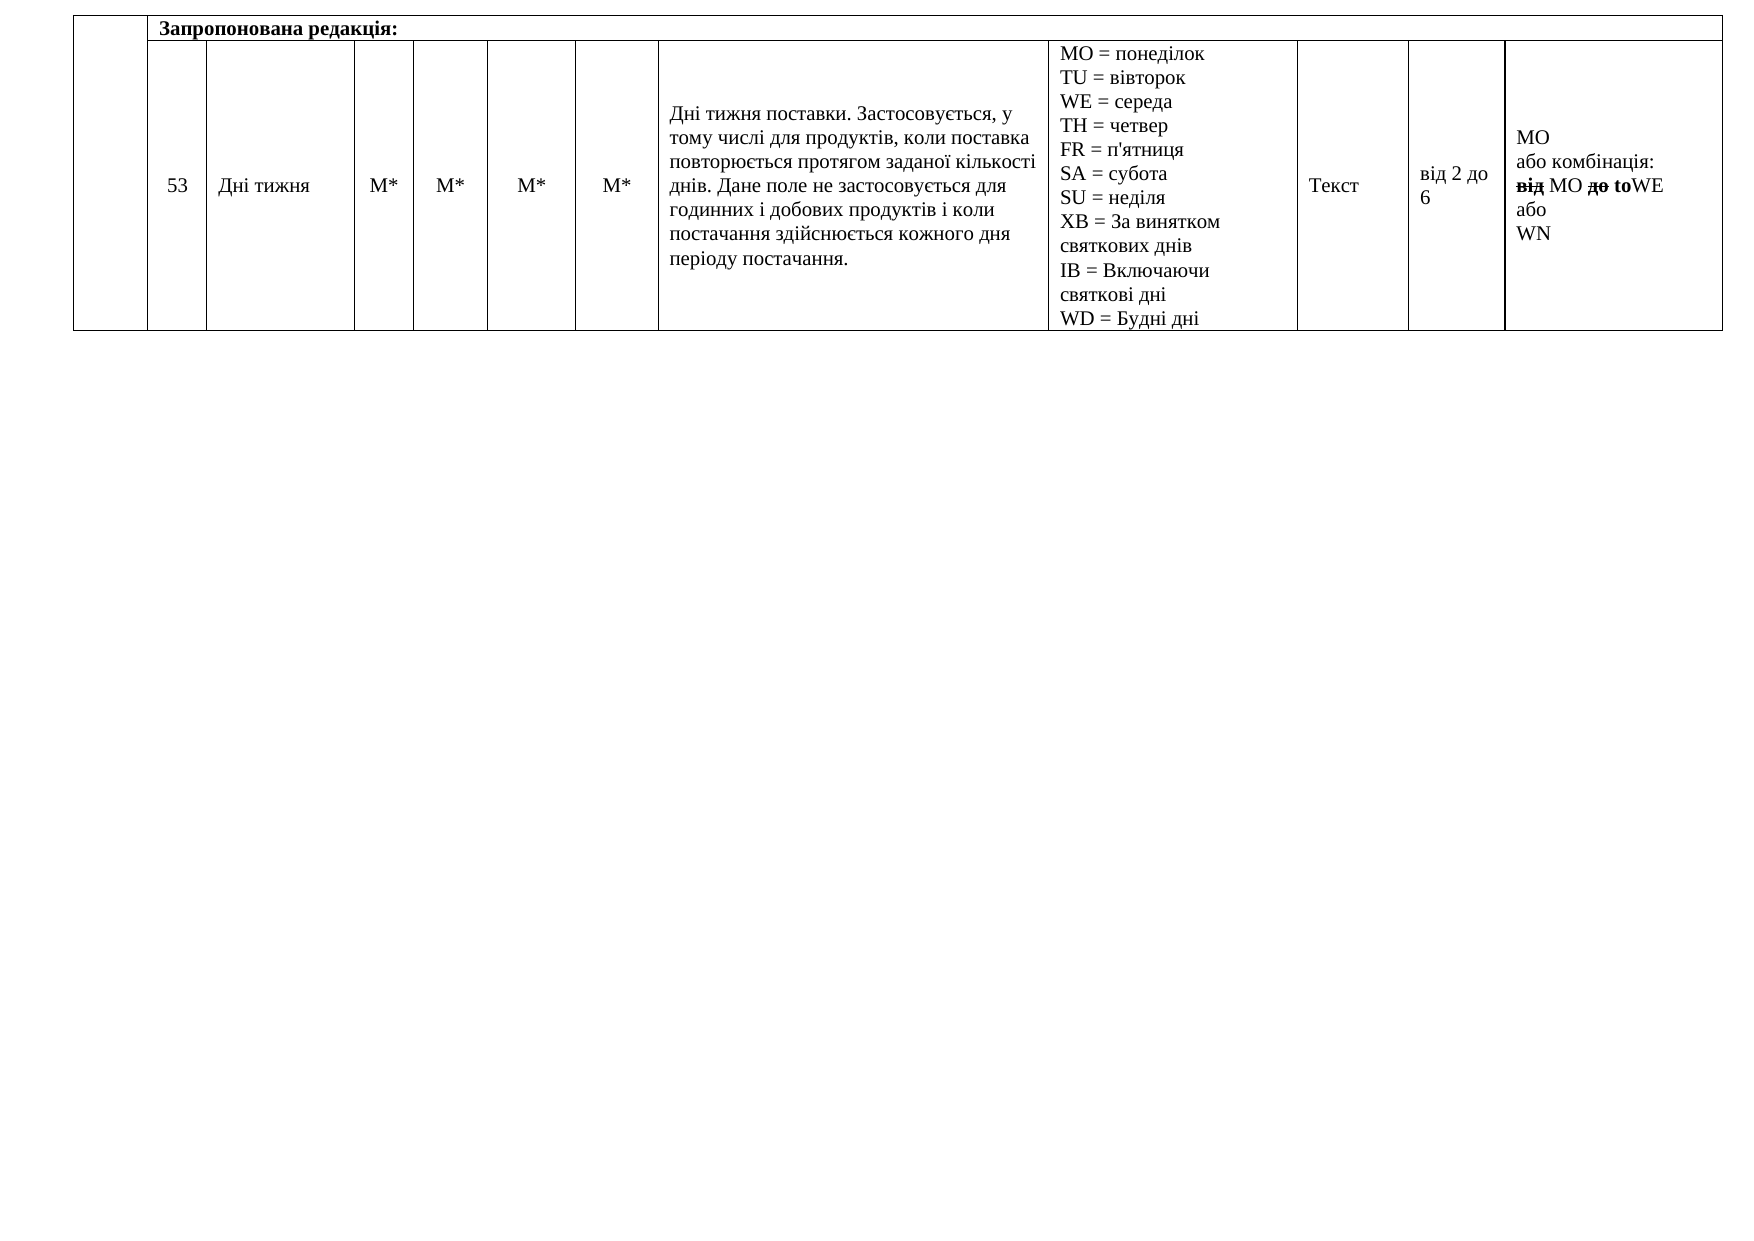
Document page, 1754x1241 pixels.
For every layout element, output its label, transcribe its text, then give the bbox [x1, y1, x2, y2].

table_cell М* [576, 41, 658, 330]
table_cell Дні тижня [207, 41, 354, 330]
table_cell Текст [1298, 41, 1408, 330]
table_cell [659, 41, 1048, 330]
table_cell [1049, 41, 1297, 330]
table_cell М* [488, 41, 575, 330]
table_cell М* [355, 41, 413, 330]
table_cell MO або комбінація: від MO до toWE або WN [1506, 41, 1722, 330]
table_cell 53 [148, 41, 206, 330]
table_cell М* [414, 41, 487, 330]
table_cell від 2 до 6 [1409, 41, 1504, 330]
table_cell Запропонована редакція: [148, 16, 1722, 40]
